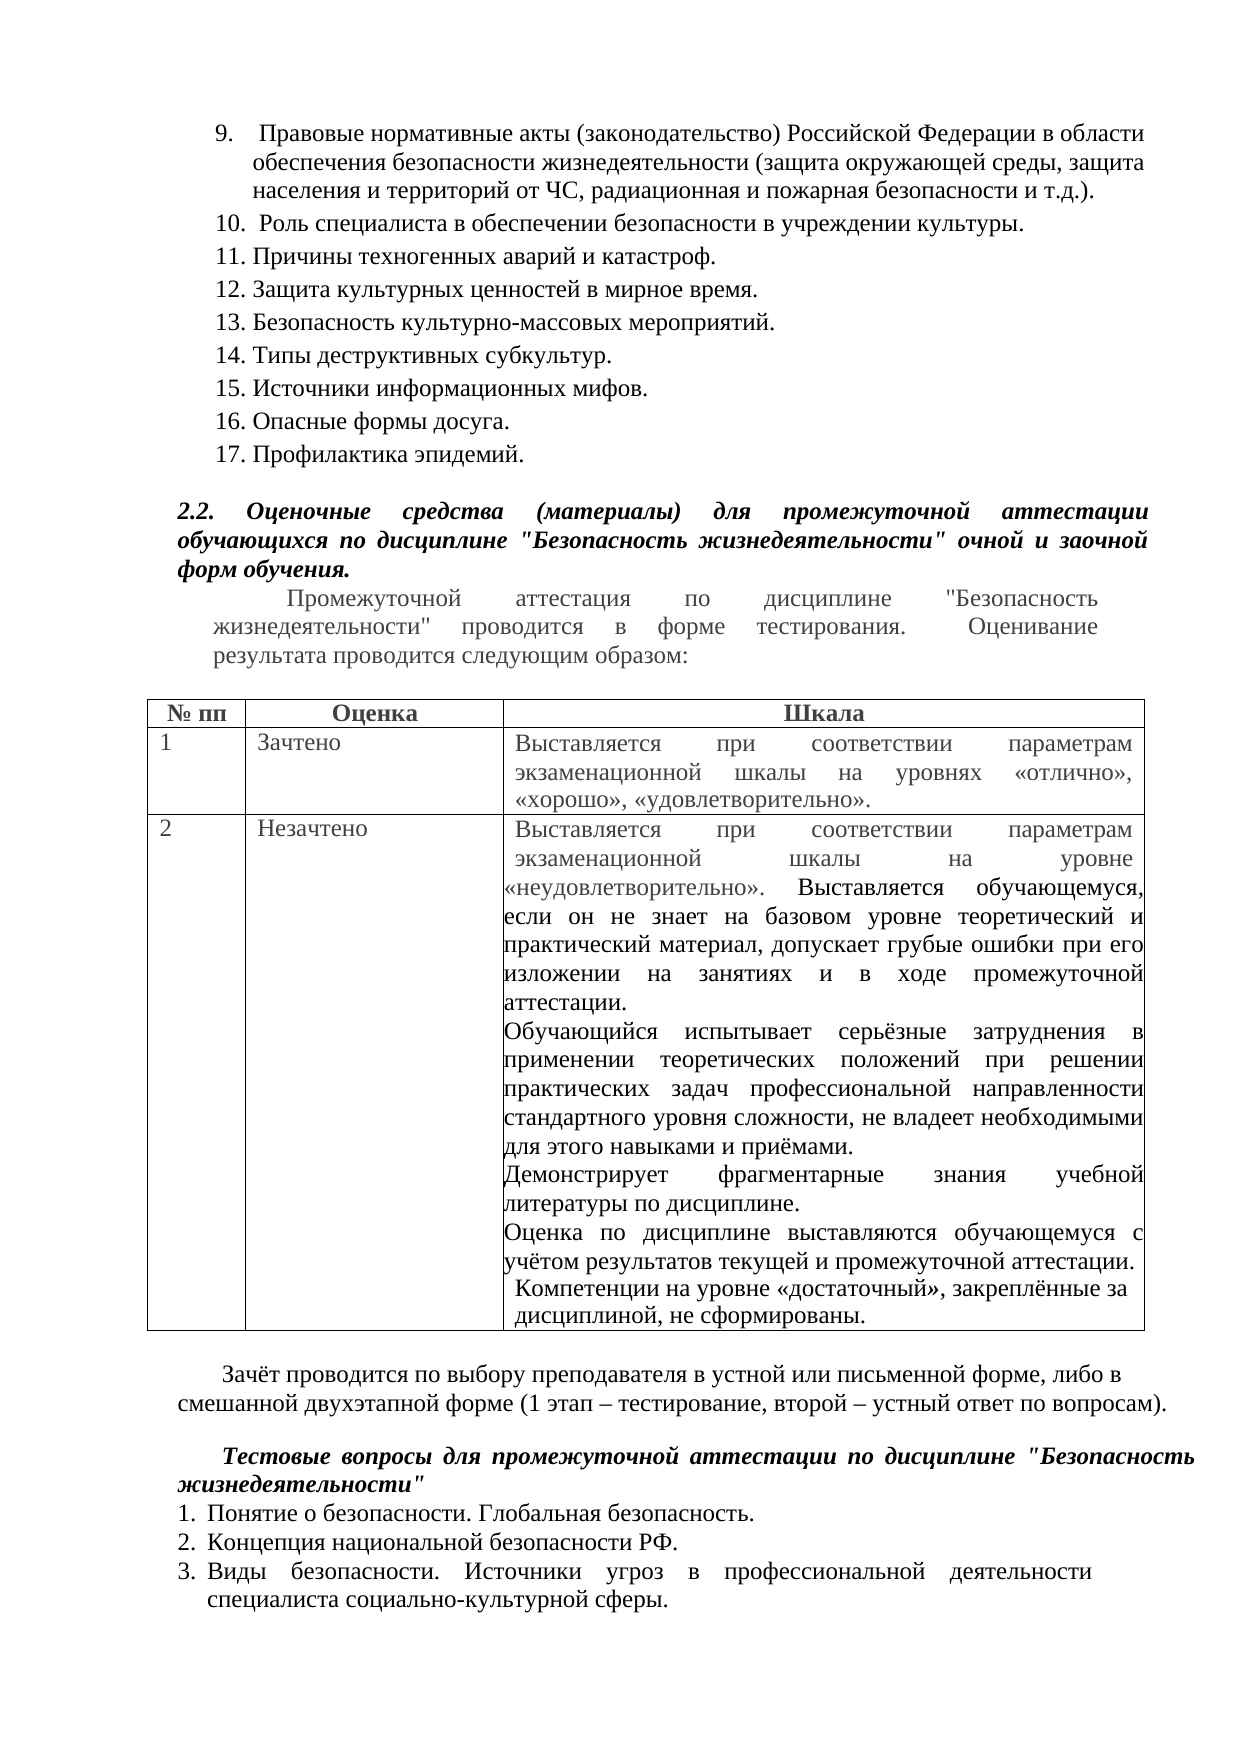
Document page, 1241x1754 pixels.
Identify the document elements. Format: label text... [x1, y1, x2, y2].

text Тестовые вопросы для промежуточной аттестации по дисциплине "Безопасность жизнедеятельности" [177, 1441, 1198, 1498]
table_cell 2 [148, 815, 245, 1329]
table_cell 1 [148, 728, 245, 813]
table_cell Выставляется при соответствии параметрам экзаменационной шкалы на уровне «неудовлетворительно». Выставляется обучающемуся, если он не знает на базовом уровне теоретический и практический материал, допускает грубые ошибки при его изложении на занятиях и в ходе промежуточной аттестации. Обучающийся испытывает серьёзные затруднения в применении теоретических положений при решении практических задач профессиональной направленности стандартного уровня сложности, не владеет необходимыми для этого навыками и приёмами. Демонстрирует фрагментарные знания учебной литературы по дисциплине. Оценка по дисциплине выставляются обучающемуся с учётом результатов текущей и промежуточной аттестации. Компетенции на уровне «достаточный», закреплённые за дисциплиной, не сформированы. [504, 815, 1144, 1329]
table_header Оценка [246, 700, 503, 727]
list Роль специалиста в обеспечении безопасности в учреждении культуры. [215, 208, 1152, 237]
list Опасные формы досуга. [215, 406, 1152, 435]
text 2.2. Оценочные средства (материалы) для промежуточной аттестации обучающихся по дисциплине "Безопасность жизнедеятельности" очной и заочной форм обучения. [177, 496, 1152, 583]
list Виды безопасности. Источники угроз в профессиональной деятельности специалиста социально-культурной сферы. [177, 1556, 1093, 1613]
table_cell Выставляется при соответствии параметрам экзаменационной шкалы на уровнях «отлично», «хорошо», «удовлетворительно». [504, 728, 1144, 813]
table_cell Зачтено [246, 728, 503, 813]
table_cell Незачтено [246, 815, 503, 1329]
list Профилактика эпидемий. [215, 439, 1152, 468]
text Зачёт проводится по выбору преподавателя в устной или письменной форме, либо в смешанной двухэтапной форме (1 этап – тестирование, второй – устный ответ по вопросам). [177, 1359, 1198, 1417]
list Типы деструктивных субкультур. [215, 340, 1152, 369]
text Промежуточной аттестация по дисциплине "Безопасность жизнедеятельности" проводится в форме тестирования. Оценивание результата проводится следующим образом: [213, 583, 1098, 669]
table_header № пп [148, 700, 245, 727]
list Причины техногенных аварий и катастроф. [215, 241, 1152, 270]
list Понятие о безопасности. Глобальная безопасность. [177, 1498, 1093, 1527]
list Концепция национальной безопасности РФ. [177, 1527, 1093, 1556]
table_header Шкала [504, 700, 1144, 727]
list Безопасность культурно-массовых мероприятий. [215, 307, 1152, 336]
list Источники информационных мифов. [215, 373, 1152, 402]
list Правовые нормативные акты (законодательство) Российской Федерации в области обеспечения безопасности жизнедеятельности (защита окружающей среды, защита населения и территорий от ЧС, радиационная и пожарная безопасности и т.д.). [215, 118, 1152, 204]
list Защита культурных ценностей в мирное время. [215, 274, 1152, 303]
